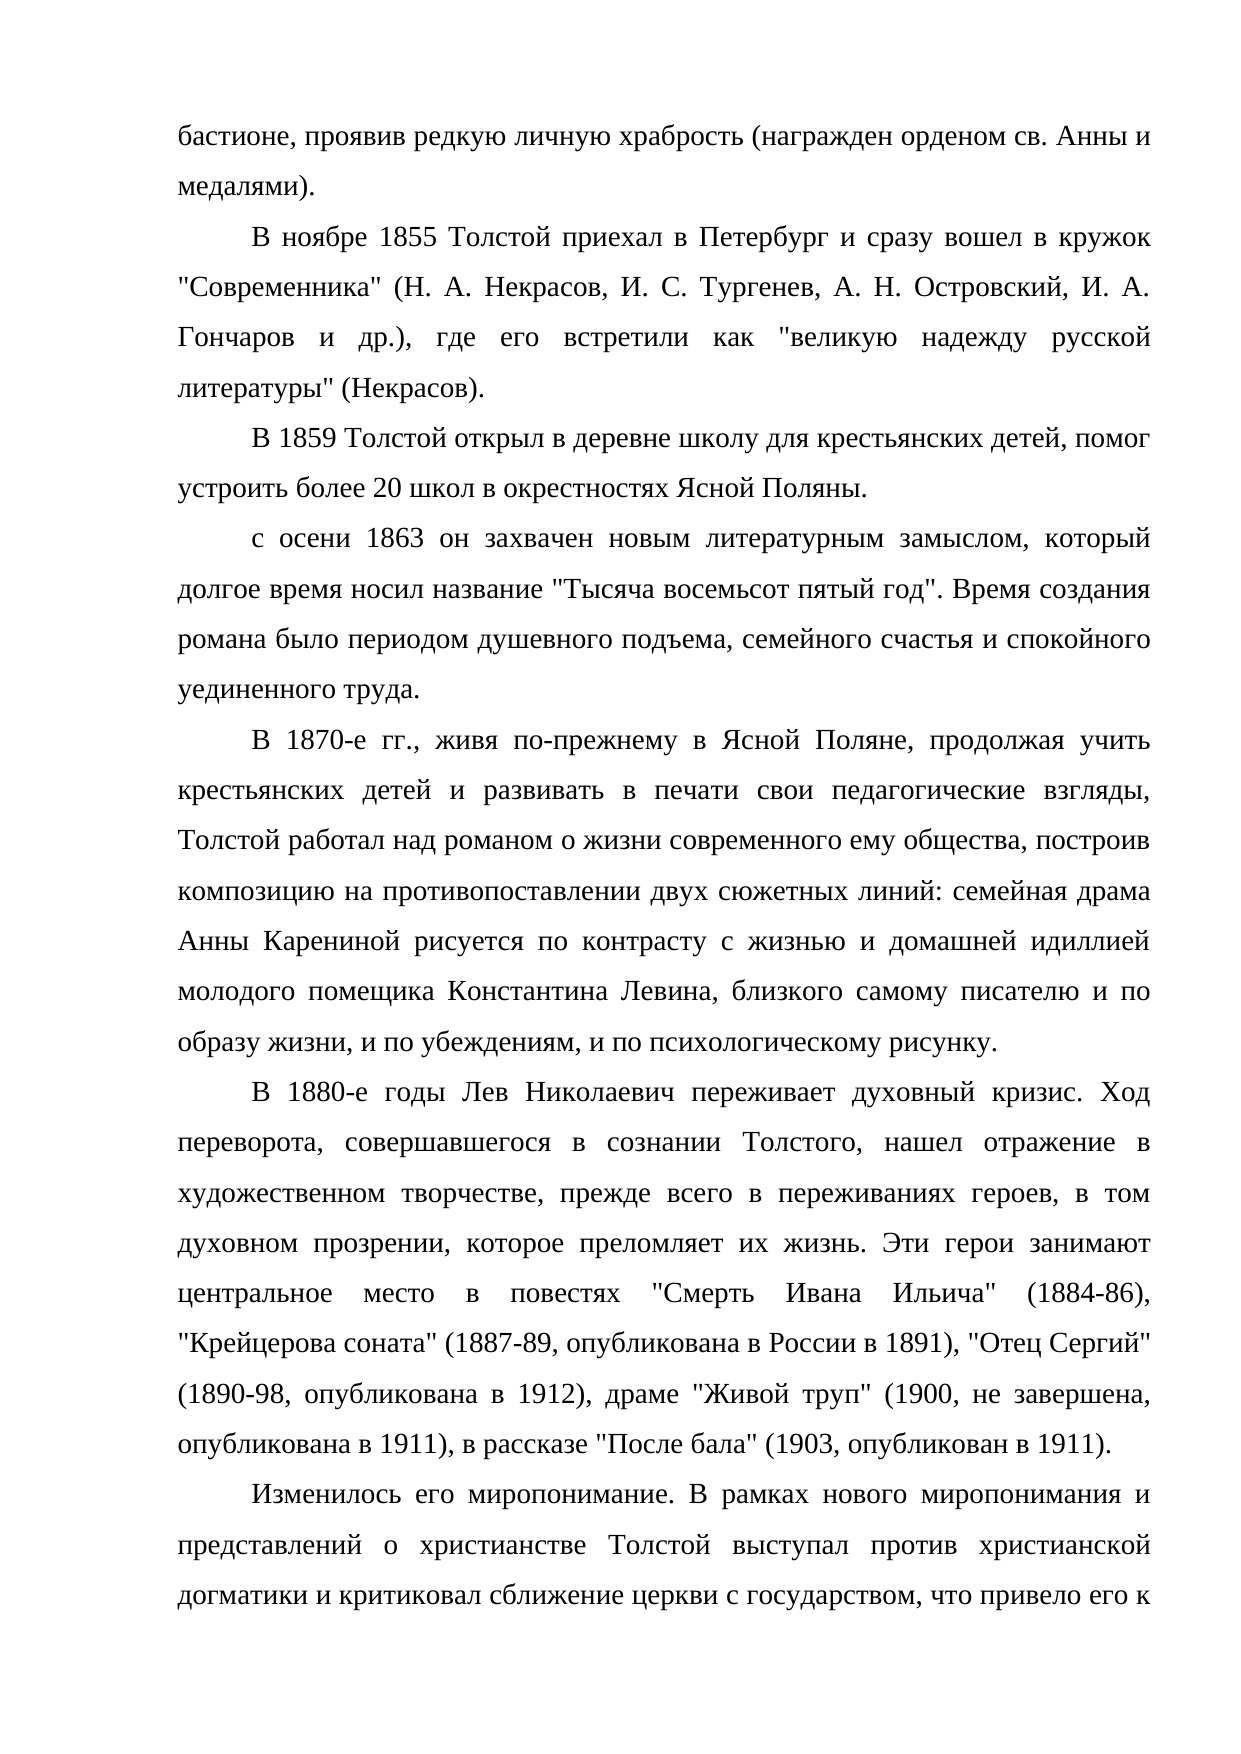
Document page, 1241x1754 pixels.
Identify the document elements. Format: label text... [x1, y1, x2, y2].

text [177, 118, 1152, 202]
text В 1870-е гг., живя по-прежнему в Ясной Поляне, продолжая учить крестьянских детей и развивать в печати свои педагогические взгляды, Толстой работал над романом о жизни современного ему общества, построив композицию на противопоставлении двух сюжетных линий: семейная драма Анны Карениной рисуется по контрасту с жизнью и домашней идиллией молодого помещика Константина Левина, близкого самому писателю и по образу жизни, и по убеждениям, и по психологическому рисунку. [177, 722, 1152, 1057]
text с осени 1863 он захвачен новым литературным замыслом, который долгое время носил название "Тысяча восемьсот пятый год". Время создания романа было периодом душевного подъема, семейного счастья и спокойного уединенного труда. [177, 521, 1152, 705]
text В 1859 Толстой открыл в деревне школу для крестьянских детей, помог устроить более 20 школ в окрестностях Ясной Поляны. [177, 420, 1152, 504]
text В 1880-е годы Лев Николаевич переживает духовный кризис. Ход переворота, совершавшегося в сознании Толстого, нашел отражение в художественном творчестве, прежде всего в переживаниях героев, в том духовном прозрении, которое преломляет их жизнь. Эти герои занимают центральное место в повестях "Смерть Ивана Ильича" (1884-86), "Крейцерова соната" (1887-89, опубликована в России в 1891), "Отец Сергий" (1890-98, опубликована в 1912), драме "Живой труп" (1900, не завершена, опубликована в 1911), в рассказе "После бала" (1903, опубликован в 1911). [177, 1074, 1152, 1460]
text В ноябре 1855 Толстой приехал в Петербург и сразу вошел в кружок "Современника" (Н. А. Некрасов, И. С. Тургенев, А. Н. Островский, И. А. Гончаров и др.), где его встретили как "великую надежду русской литературы" (Некрасов). [177, 219, 1152, 403]
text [177, 1477, 1152, 1611]
